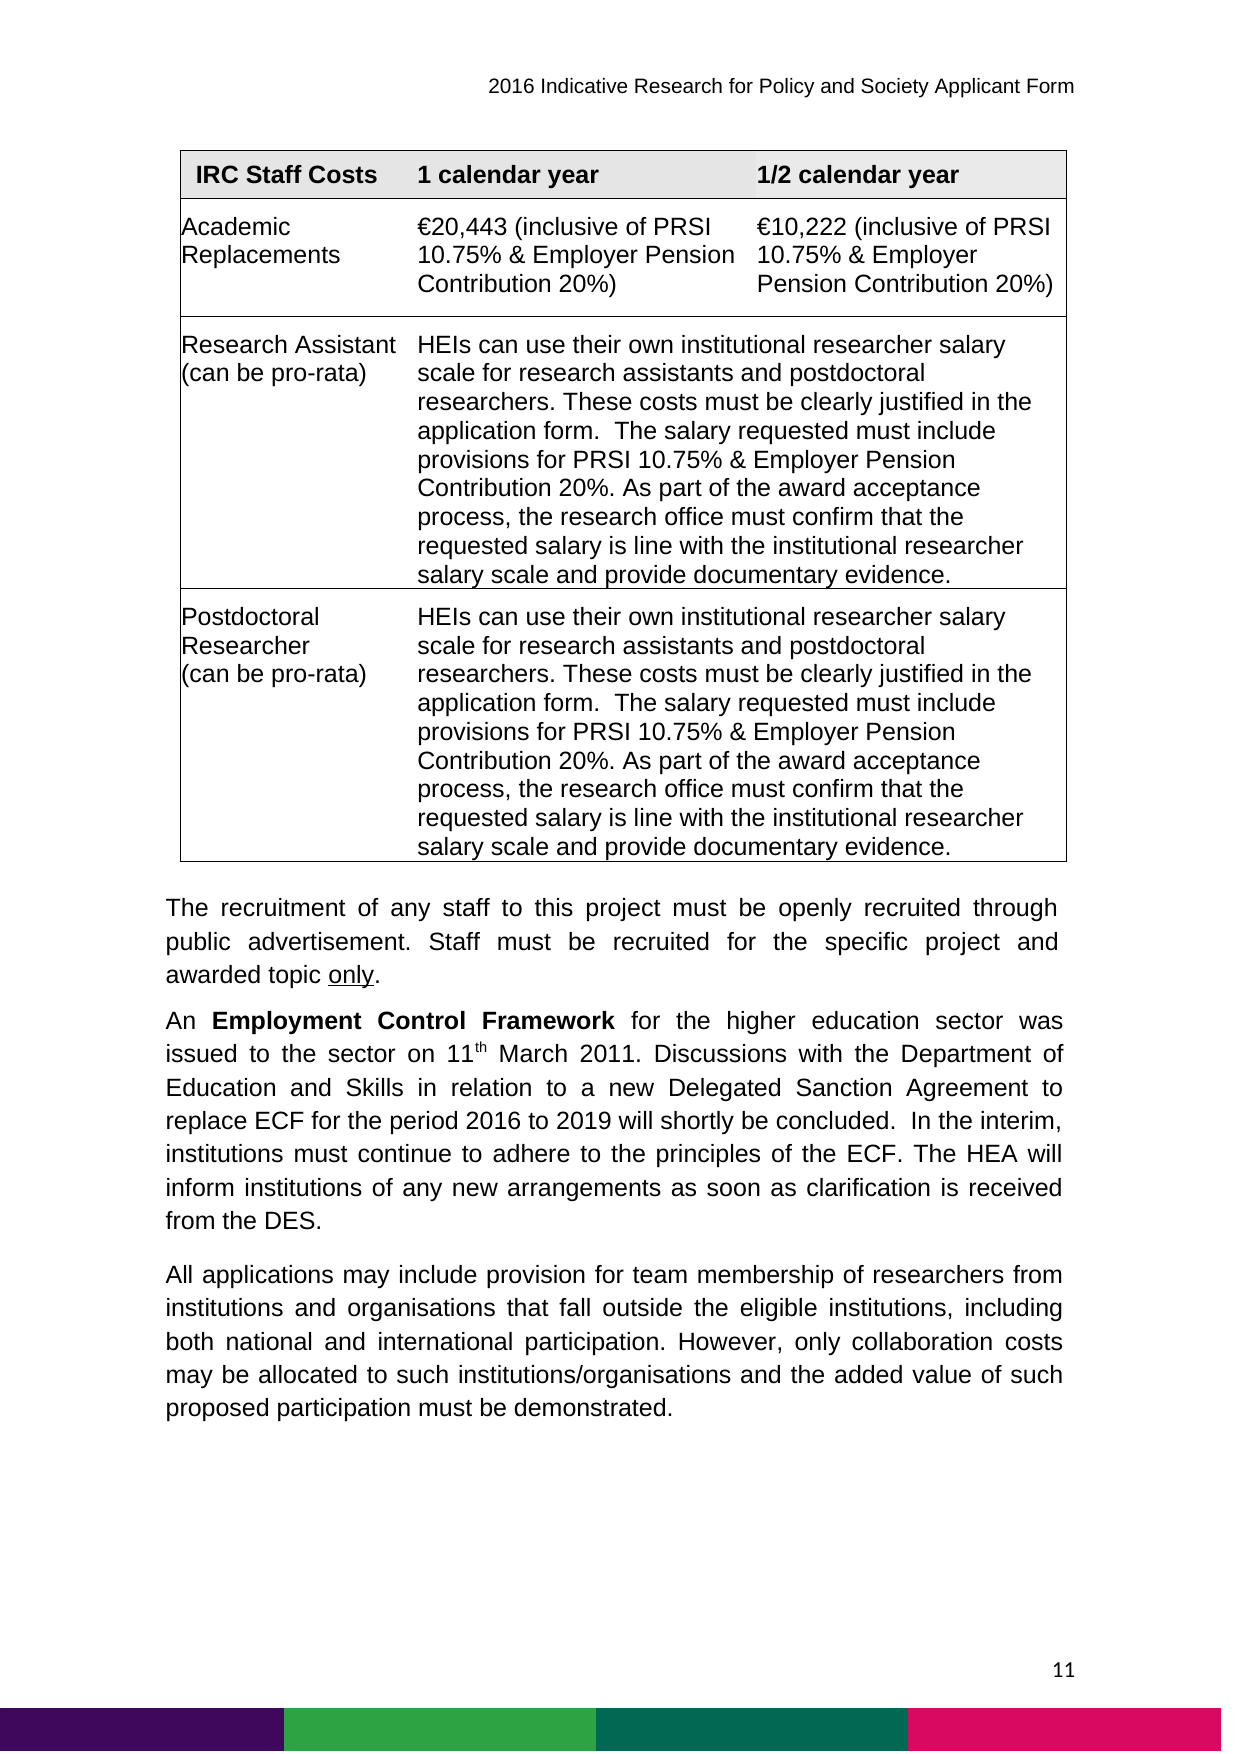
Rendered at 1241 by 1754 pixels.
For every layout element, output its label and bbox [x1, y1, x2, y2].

table_cell [165, 150, 1067, 1606]
